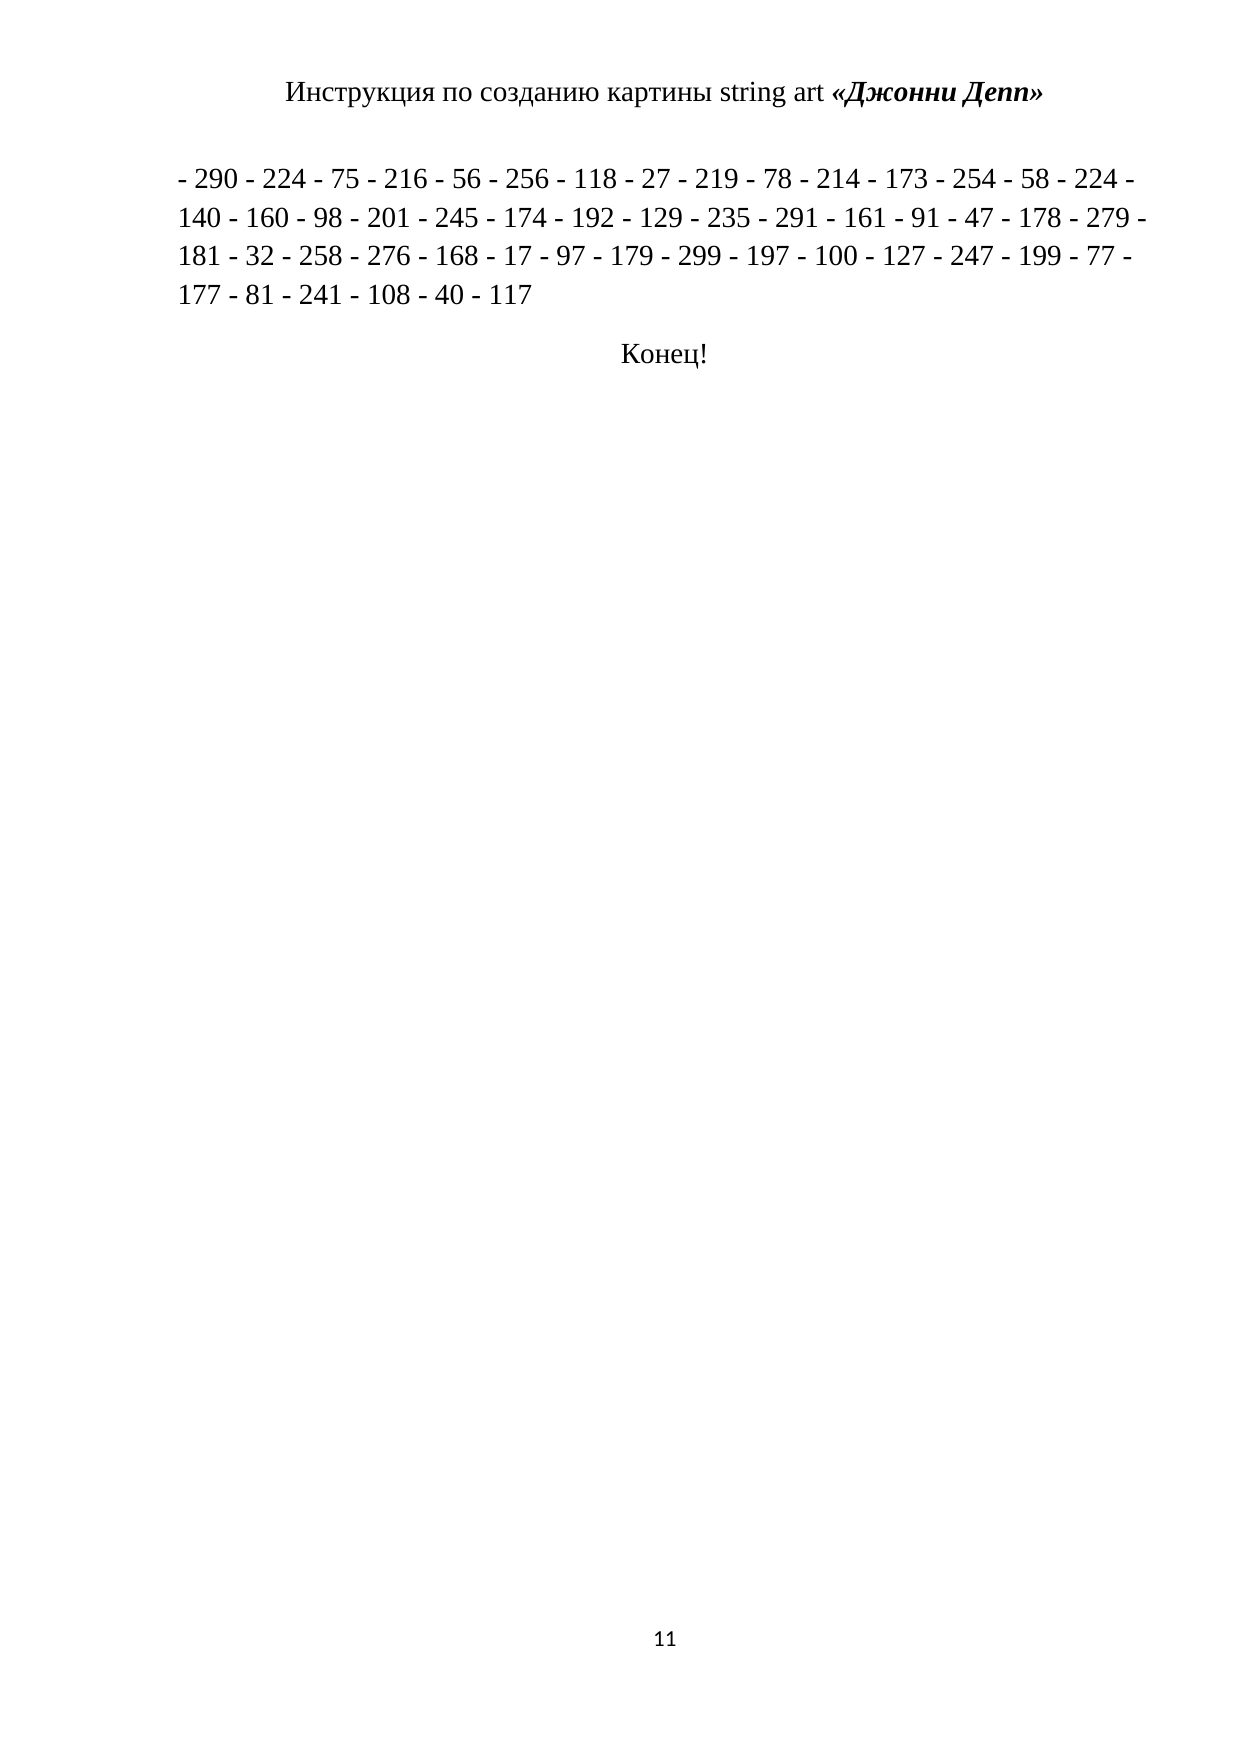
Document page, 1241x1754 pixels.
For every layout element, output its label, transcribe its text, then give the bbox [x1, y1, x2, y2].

text Конец! [177, 336, 1152, 370]
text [177, 161, 1152, 310]
